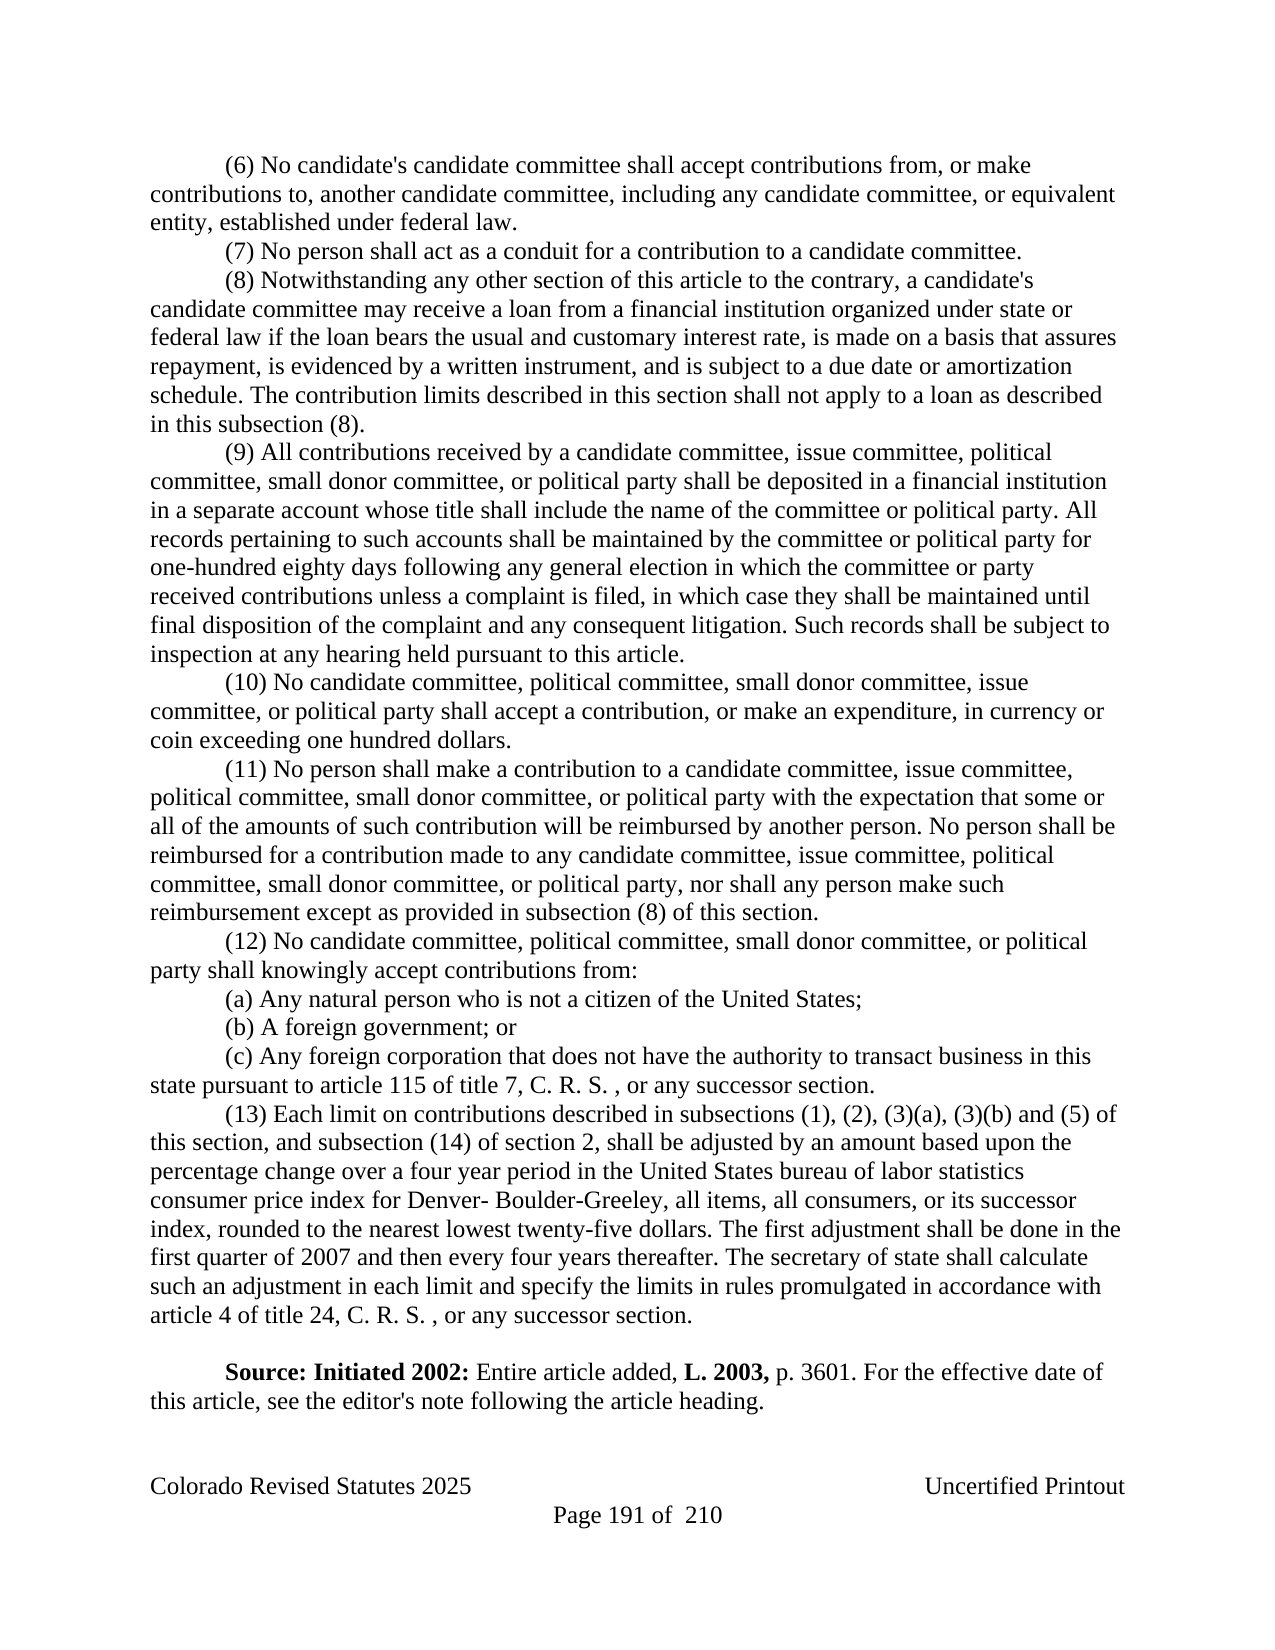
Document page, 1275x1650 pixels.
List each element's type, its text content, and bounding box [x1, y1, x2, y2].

text Source: Initiated 2002: Entire article added, L. 2003, p. 3601. For the effective date of this article, see the editor's note following the article heading. [150, 1357, 1125, 1415]
text (b) A foreign government; or [150, 1012, 1125, 1041]
text (10) No candidate committee, political committee, small donor committee, issue committee, or political party shall accept a contribution, or make an expenditure, in currency or coin exceeding one hundred dollars. [150, 667, 1125, 754]
text (12) No candidate committee, political committee, small donor committee, or political party shall knowingly accept contributions from: [150, 926, 1125, 984]
text (8) Notwithstanding any other section of this article to the contrary, a candidate's candidate committee may receive a loan from a financial institution organized under state or federal law if the loan bears the usual and customary interest rate, is made on a basis that assures repayment, is evidenced by a written instrument, and is subject to a due date or amortization schedule. The contribution limits described in this section shall not apply to a loan as described in this subsection (8). [150, 265, 1125, 437]
text (11) No person shall make a contribution to a candidate committee, issue committee, political committee, small donor committee, or political party with the expectation that some or all of the amounts of such contribution will be reimbursed by another person. No person shall be reimbursed for a contribution made to any candidate committee, issue committee, political committee, small donor committee, or political party, nor shall any person make such reimbursement except as provided in subsection (8) of this section. [150, 754, 1125, 926]
text (6) No candidate's candidate committee shall accept contributions from, or make contributions to, another candidate committee, including any candidate committee, or equivalent entity, established under federal law. [150, 150, 1125, 236]
text (c) Any foreign corporation that does not have the authority to transact business in this state pursuant to article 115 of title 7, C. R. S. , or any successor section. [150, 1041, 1125, 1099]
text (7) No person shall act as a conduit for a contribution to a candidate committee. [150, 236, 1125, 265]
text (9) All contributions received by a candidate committee, issue committee, political committee, small donor committee, or political party shall be deposited in a financial institution in a separate account whose title shall include the name of the committee or political party. All records pertaining to such accounts shall be maintained by the committee or political party for one-hundred eighty days following any general election in which the committee or party received contributions unless a complaint is filed, in which case they shall be maintained until final disposition of the complaint and any consequent litigation. Such records shall be subject to inspection at any hearing held pursuant to this article. [150, 437, 1125, 667]
text (a) Any natural person who is not a citizen of the United States; [150, 984, 1125, 1012]
text (13) Each limit on contributions described in subsections (1), (2), (3)(a), (3)(b) and (5) of this section, and subsection (14) of section 2, shall be adjusted by an amount based upon the percentage change over a four year period in the United States bureau of labor statistics consumer price index for Denver- Boulder-Greeley, all items, all consumers, or its successor index, rounded to the nearest lowest twenty-five dollars. The first adjustment shall be done in the first quarter of 2007 and then every four years thereafter. The secretary of state shall calculate such an adjustment in each limit and specify the limits in rules promulgated in accordance with article 4 of title 24, C. R. S. , or any successor section. [150, 1099, 1125, 1329]
